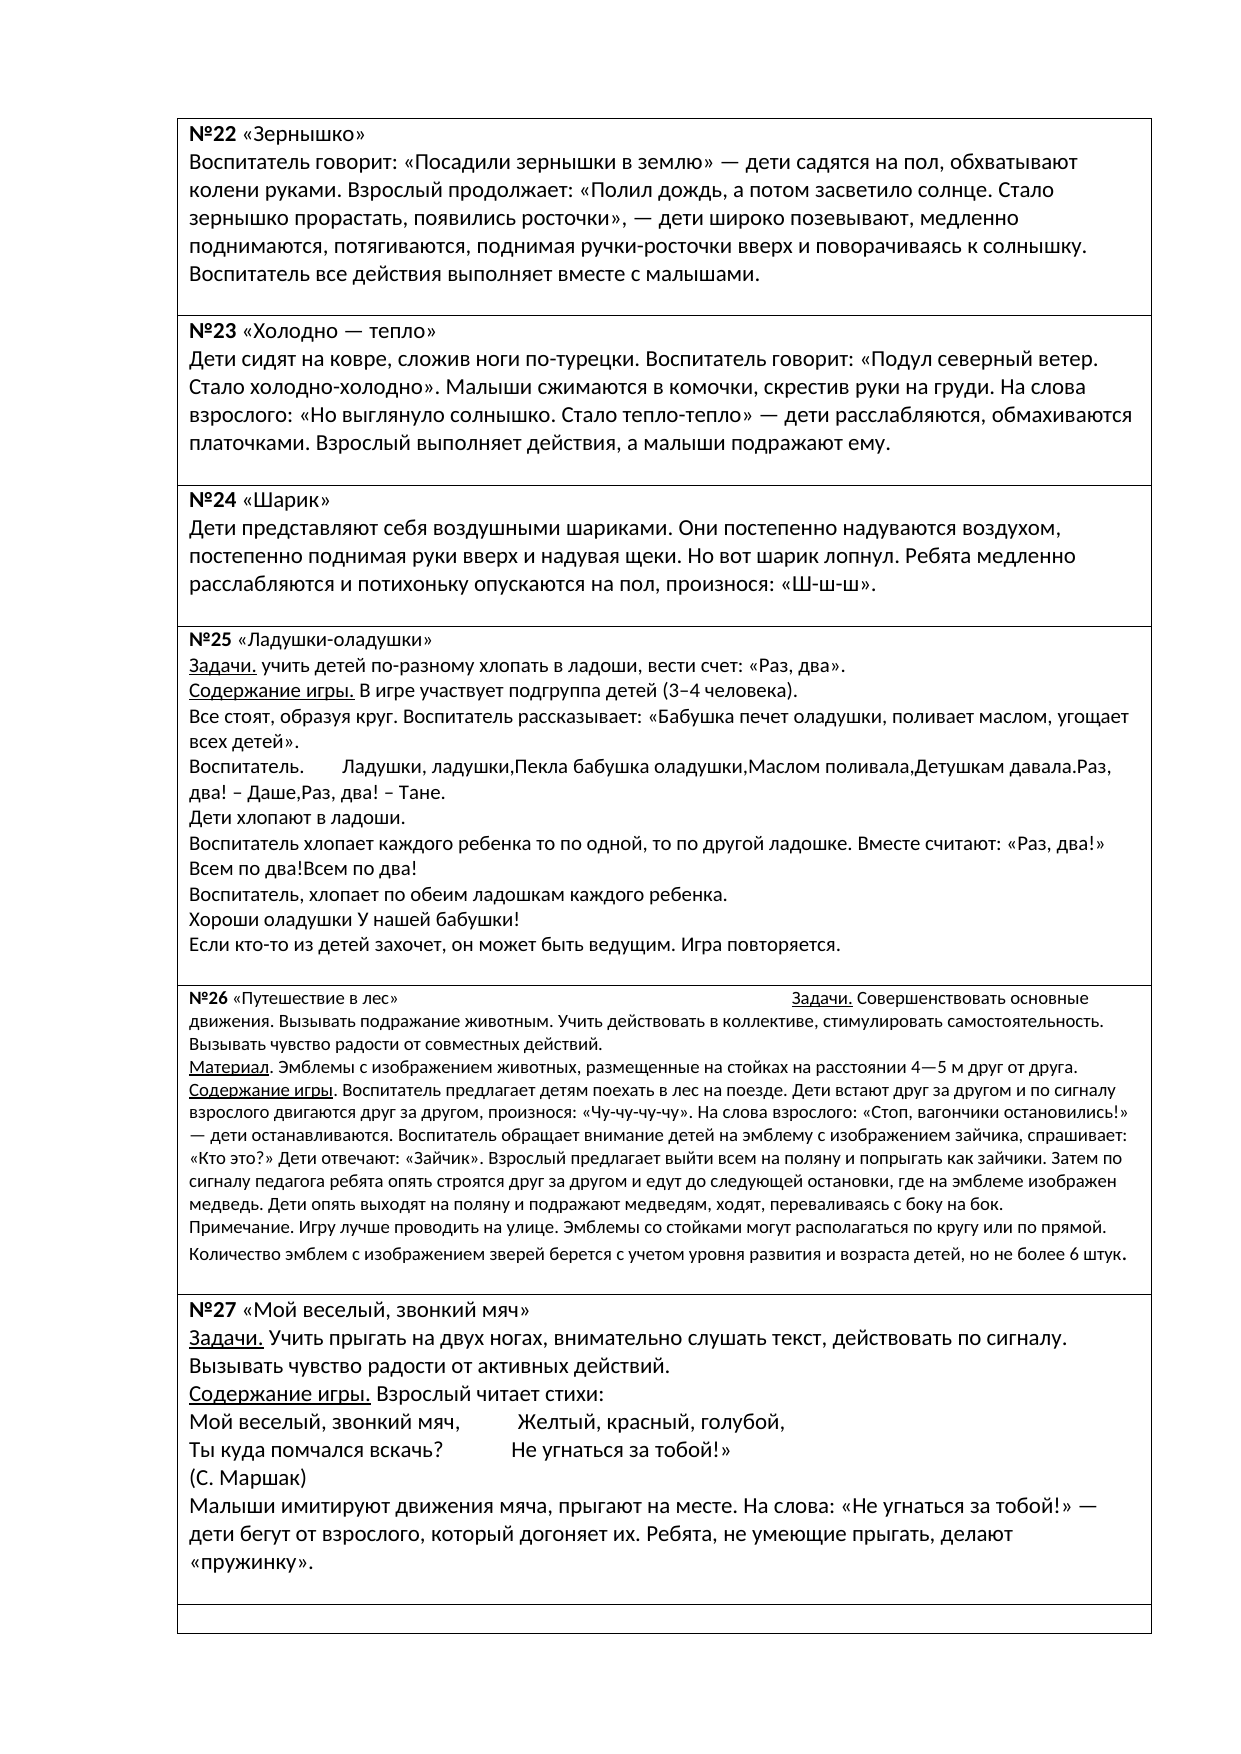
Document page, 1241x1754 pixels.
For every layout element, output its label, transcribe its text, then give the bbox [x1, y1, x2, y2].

table_cell №26 «Путешествие в лес» Задачи. Совершенствовать основные движения. Вызывать подражание животным. Учить действовать в коллективе, стимулировать самостоятельность. Вызывать чувство радости от совместных действий. Материал. Эмблемы с изображением животных, размещенные на стойках на расстоянии 4—5 м друг от друга. Содержание игры. Воспитатель предлагает детям поехать в лес на поезде. Дети встают друг за другом и по сигналу взрослого двигаются друг за другом, произнося: «Чу-чу-чу-чу». На слова взрослого: «Стоп, вагончики остановились!» — дети останавливаются. Воспитатель обращает внимание детей на эмблему с изображением зайчика, спрашивает: «Кто это?» Дети отвечают: «Зайчик». Взрослый предлагает выйти всем на поляну и попрыгать как зайчики. Затем по сигналу педагога ребята опять строятся друг за другом и едут до следующей остановки, где на эмблеме изображен медведь. Дети опять выходят на поляну и подражают медведям, ходят, переваливаясь с боку на бок. Примечание. Игру лучше проводить на улице. Эмблемы со стойками могут располагаться по кругу или по прямой. Количество эмблем с изображением зверей берется с учетом уровня развития и возраста детей, но не более 6 штук. [178, 986, 1151, 1294]
table_cell №23 «Холодно — тепло» Дети сидят на ковре, сложив ноги по-турецки. Воспитатель говорит: «Подул северный ветер. Стало холодно-холодно». Малыши сжимаются в комочки, скрестив руки на груди. На слова взрослого: «Но выглянуло солнышко. Стало тепло-тепло» — дети расслабляются, обмахиваются платочками. Взрослый выполняет действия, а малыши подражают ему. [178, 316, 1151, 484]
table_cell №25 «Ладушки-оладушки» Задачи. учить детей по-разному хлопать в ладоши, вести счет: «Раз, два». Содержание игры. В игре участвует подгруппа детей (3–4 человека). Все стоят, образуя круг. Воспитатель рассказывает: «Бабушка печет оладушки, поливает маслом, угощает всех детей». Воспитатель. Ладушки, ладушки,Пекла бабушка оладушки,Маслом поливала,Детушкам давала.Раз, два! – Даше,Paз, два! – Тане. Дети хлопают в ладоши. Воспитатель хлопает каждого ребенка то по одной, то по другой ладошке. Вместе считают: «Раз, два!» Всем по два!Всем по два! Воспитатель, хлопает по обеим ладошкам каждого ребенка. Хороши оладушки У нашей бабушки! Если кто-то из детей захочет, он может быть ведущим. Игра повторяется. [178, 627, 1151, 985]
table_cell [178, 119, 1151, 315]
table_cell №24 «Шарик» Дети представляют себя воздушными шариками. Они постепенно надуваются воздухом, постепенно поднимая руки вверх и надувая щеки. Но вот шарик лопнул. Ребята медленно расслабляются и потихоньку опускаются на пол, произнося: «Ш-ш-ш». [178, 486, 1151, 626]
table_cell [178, 1605, 1151, 1633]
table_cell №27 «Мой веселый, звонкий мяч» Задачи. Учить прыгать на двух ногах, внимательно слушать текст, действовать по сигналу. Вызывать чувство радости от активных действий. Содержание игры. Взрослый читает стихи: Мой веселый, звонкий мяч, Желтый, красный, голубой, Ты куда помчался вскачь? Не угнаться за тобой!» (С. Маршак) Малыши имитируют движения мяча, прыгают на месте. На слова: «Не угнаться за тобой!» — дети бегут от взрослого, который догоняет их. Ребята, не умеющие прыгать, делают «пружинку». [178, 1295, 1151, 1603]
